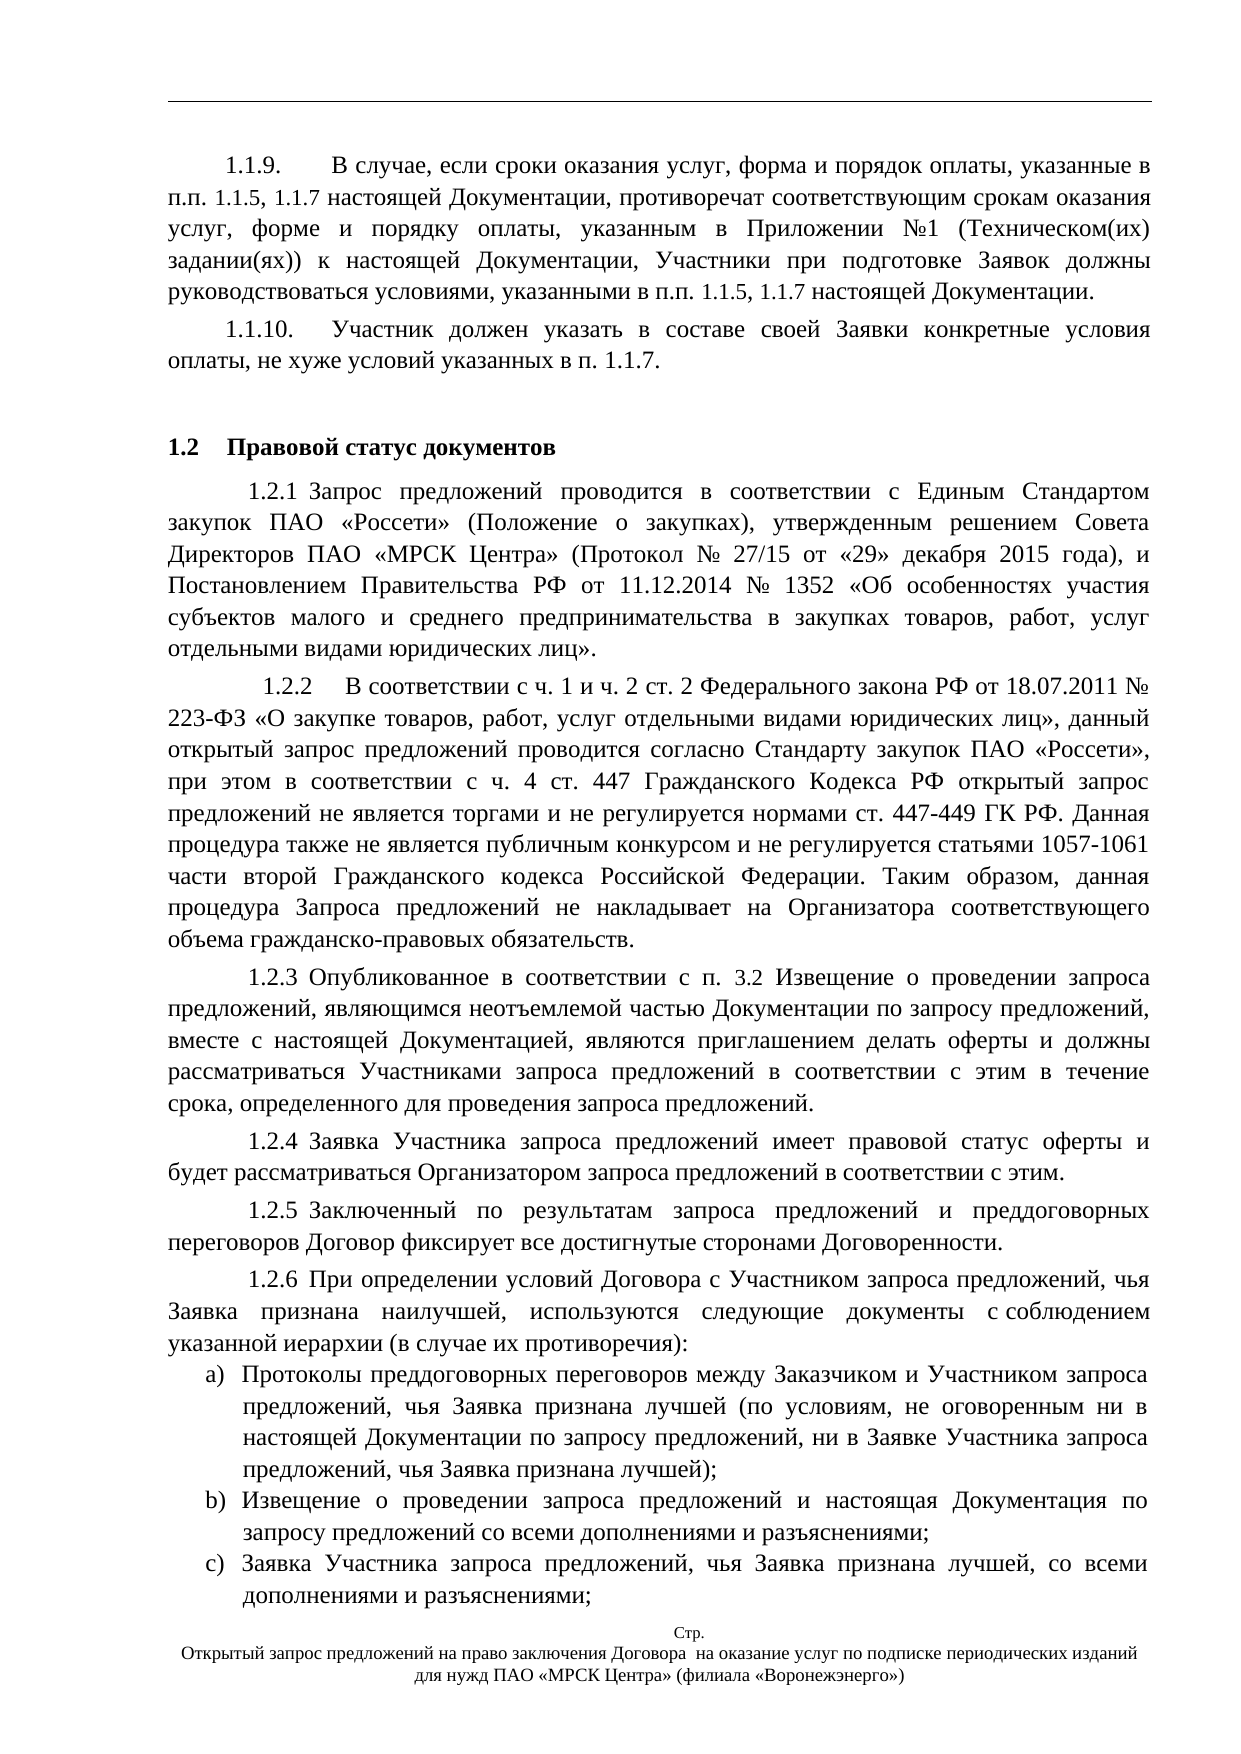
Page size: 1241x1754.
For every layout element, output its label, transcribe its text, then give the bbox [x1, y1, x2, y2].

list Заявка Участника запроса предложений имеет правовой статус оферты и будет рассматриваться Организатором запроса предложений в соответствии с этим. [168, 1126, 1150, 1186]
subtitle Правовой статус документов [168, 432, 1152, 460]
list Заявка Участника запроса предложений, чья Заявка признана лучшей, со всеми дополнениями и разъяснениями; [205, 1548, 1148, 1609]
list Протоколы преддоговорных переговоров между Заказчиком и Участником запроса предложений, чья Заявка признана лучшей (по условиям, не оговоренным ни в настоящей Документации по запросу предложений, ни в Заявке Участника запроса предложений, чья Заявка признана лучшей); [205, 1359, 1149, 1483]
list Участник должен указать в составе своей Заявки конкретные условия оплаты, не хуже условий указанных в п. 1.1.7. [168, 314, 1152, 374]
list В случае, если сроки оказания услуг, форма и порядок оплаты, указанные в п.п. 1.1.5, 1.1.7 настоящей Документации, противоречат соответствующим срокам оказания услуг, форме и порядку оплаты, указанным в Приложении №1 (Техническом(их) задании(ях)) к настоящей Документации, Участники при подготовке Заявок должны руководствоваться условиями, указанными в п.п. 1.1.5, 1.1.7 настоящей Документации. [168, 150, 1152, 305]
list В соответствии с ч. 1 и ч. 2 ст. 2 Федерального закона РФ от 18.07.2011 № 223-ФЗ «О закупке товаров, работ, услуг отдельными видами юридических лиц», данный открытый запрос предложений проводится согласно Стандарту закупок ПАО «Россети», при этом в соответствии с ч. 4 ст. 447 Гражданского Кодекса РФ открытый запрос предложений не является торгами и не регулируется нормами ст. 447-449 ГК РФ. Данная процедура также не является публичным конкурсом и не регулируется статьями 1057-1061 части второй Гражданского кодекса Российской Федерации. Таким образом, данная процедура Запроса предложений не накладывает на Организатора соответствующего объема гражданско-правовых обязательств. [168, 671, 1150, 953]
list Запрос предложений проводится в соответствии с Единым Стандартом закупок ПАО «Россети» (Положение о закупках), утвержденным решением Совета Директоров ПАО «МРСК Центра» (Протокол № 27/15 от «29» декабря 2015 года), и Постановлением Правительства РФ от 11.12.2014 № 1352 «Об особенностях участия субъектов малого и среднего предпринимательства в закупках товаров, работ, услуг отдельными видами юридических лиц». [168, 476, 1150, 662]
list Опубликованное в соответствии с п. 3.2 Извещение о проведении запроса предложений, являющимся неотъемлемой частью Документации по запросу предложений, вместе с настоящей Документацией, являются приглашением делать оферты и должны рассматриваться Участниками запроса предложений в соответствии с этим в течение срока, определенного для проведения запроса предложений. [168, 962, 1150, 1117]
list При определении условий Договора с Участником запроса предложений, чья Заявка признана наилучшей, используются следующие документы с соблюдением указанной иерархии (в случае их противоречия): [168, 1264, 1150, 1356]
list Извещение о проведении запроса предложений и настоящая Документация по запросу предложений со всеми дополнениями и разъяснениями; [205, 1485, 1148, 1546]
list Заключенный по результатам запроса предложений и преддоговорных переговоров Договор фиксирует все достигнутые сторонами Договоренности. [168, 1195, 1150, 1255]
